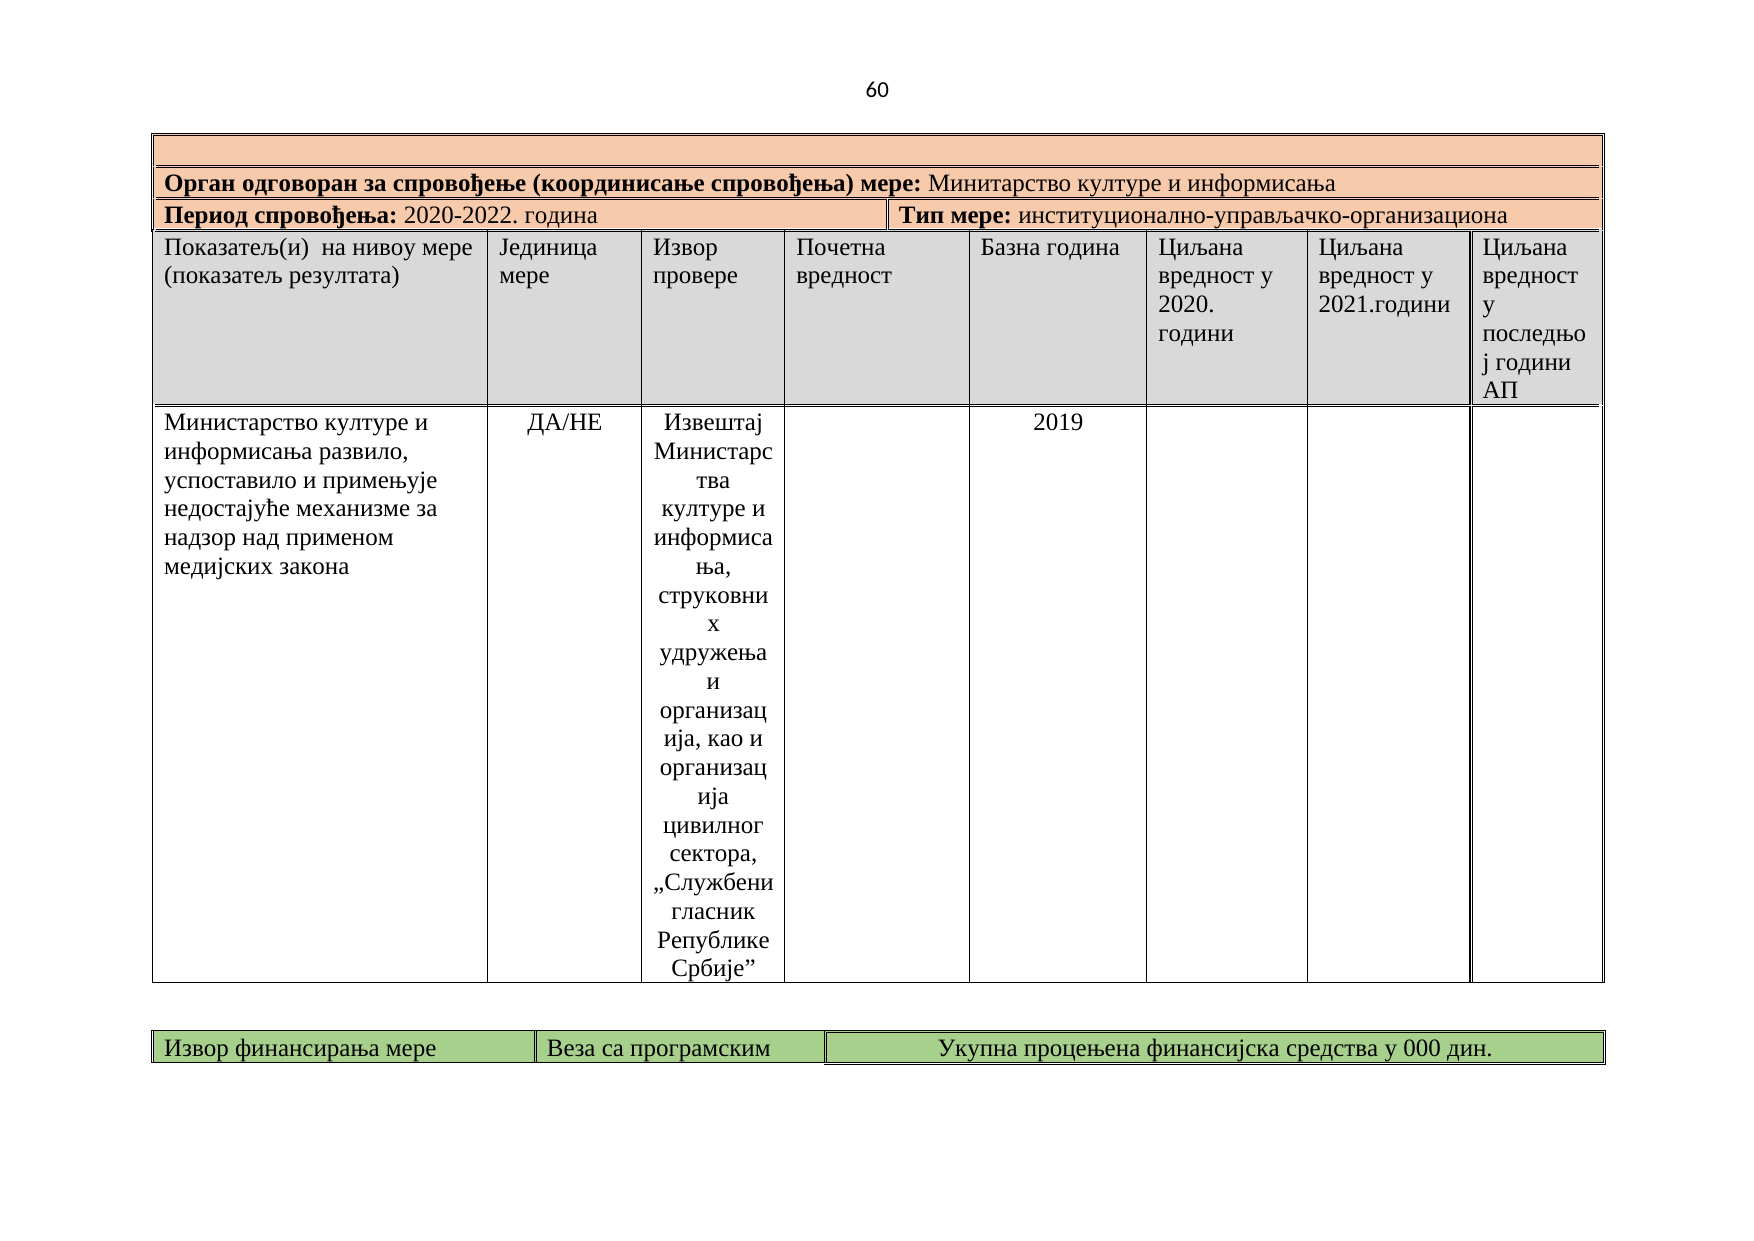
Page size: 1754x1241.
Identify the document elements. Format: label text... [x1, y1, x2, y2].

table_cell [1471, 404, 1603, 982]
table_cell Циљана вредност у последњој години АП [1473, 229, 1602, 404]
table_cell [1308, 407, 1469, 982]
table_cell Jединица мере [488, 232, 641, 404]
table_cell Тип мере: институционално-управљачко-организациона [889, 197, 1602, 228]
table_cell 2019 [970, 407, 1146, 982]
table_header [154, 1031, 534, 1062]
table_cell Базна година [970, 232, 1146, 404]
table_cell [1147, 407, 1307, 982]
table_cell ДА/НЕ [488, 407, 641, 982]
table_cell Министарство културе и информисања развило, успоставило и примењује недостајуће механизме за надзор над применом медијских закона [153, 404, 487, 982]
table_cell Циљана вредност у 2020. години [1147, 232, 1307, 404]
table_cell Орган oдговоран за спровођење (координисање спровођења) мере: Минитарство културе и информисања [154, 165, 1602, 197]
table_cell Циљана вредност у 2021.години [1308, 232, 1469, 404]
table_cell Период спровођења: 2020-2022. година [154, 197, 886, 228]
table_header Укупна процењена финансијска средства у 000 дин. [827, 1033, 1603, 1062]
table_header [154, 136, 1602, 165]
table_cell Извор провере [642, 232, 784, 404]
table_cell [785, 407, 969, 982]
table_cell Показатељ(и) на нивоу мере (показатељ резултата) [153, 229, 487, 404]
table_cell Почетна вредност [785, 232, 969, 404]
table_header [537, 1031, 824, 1062]
